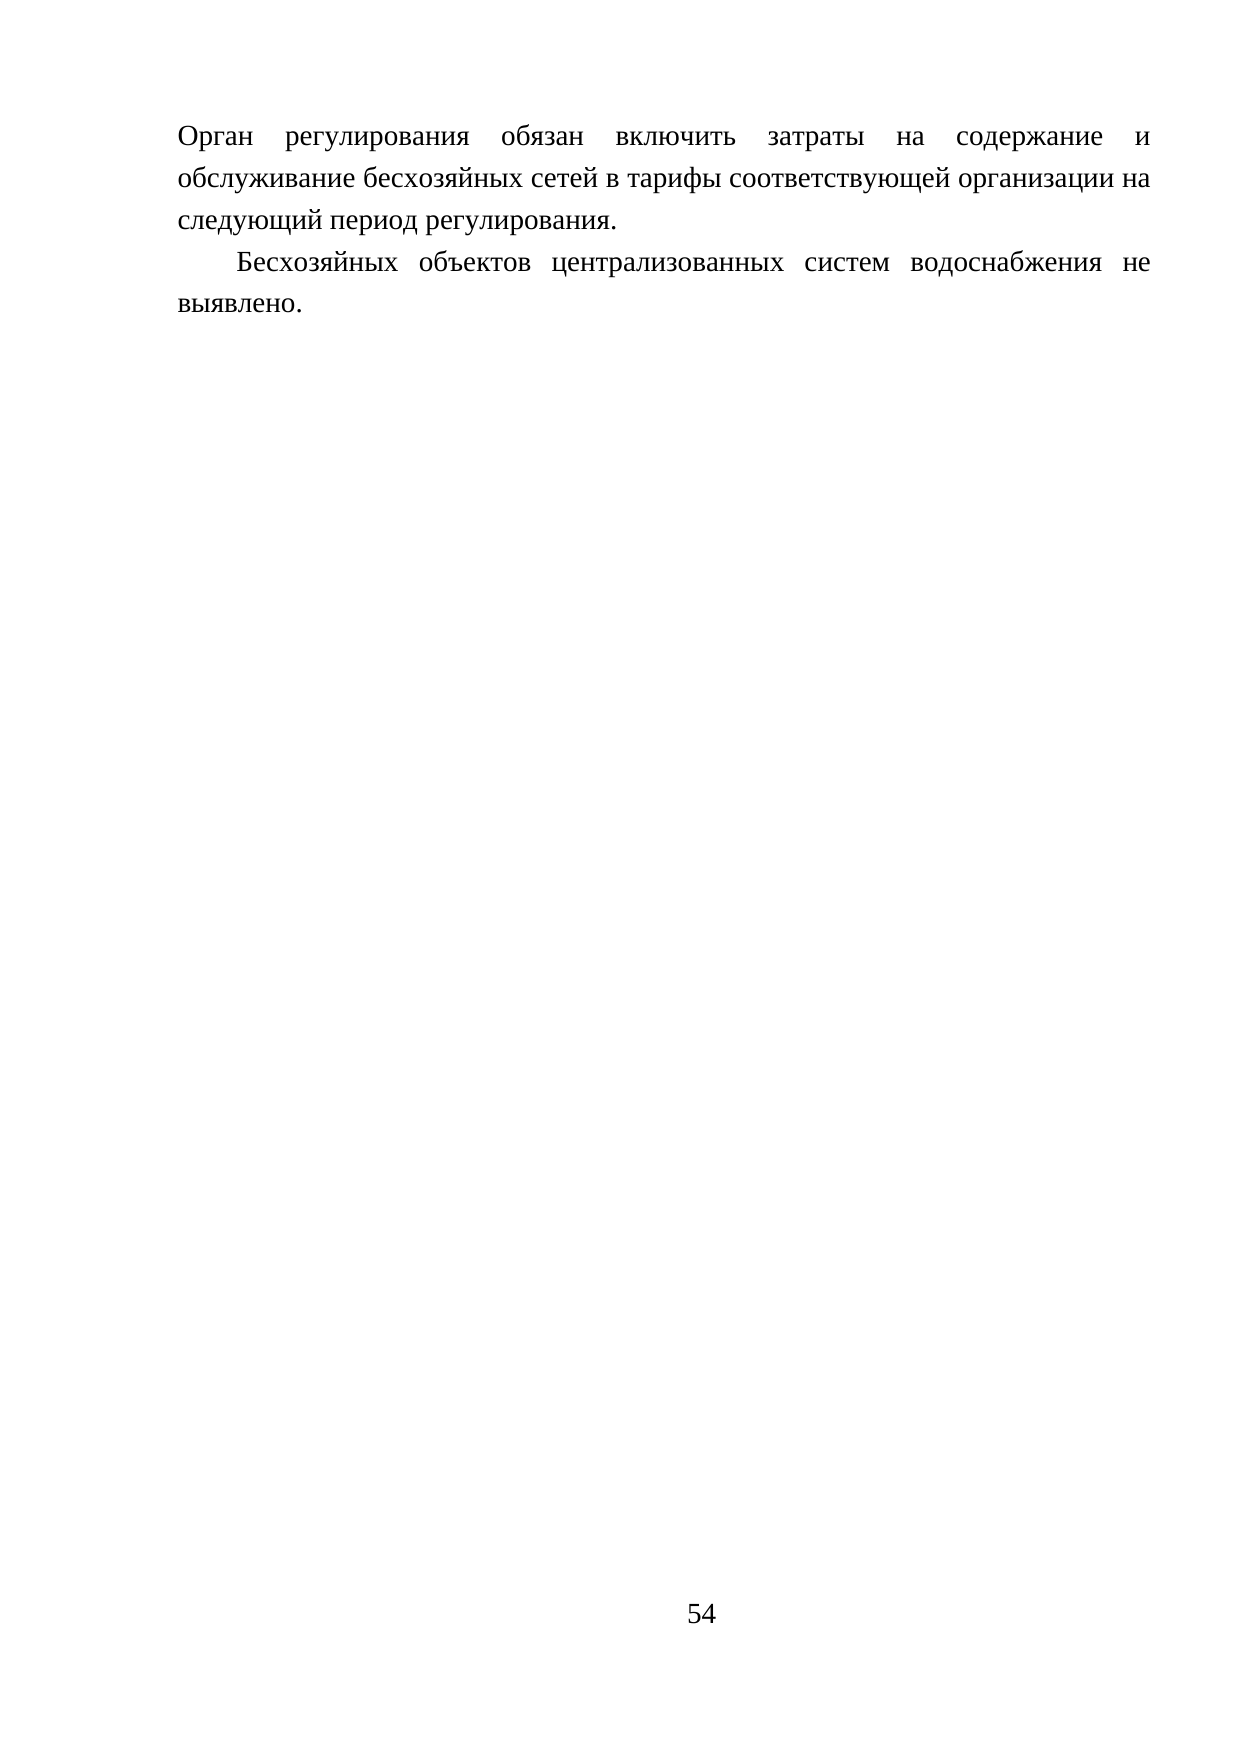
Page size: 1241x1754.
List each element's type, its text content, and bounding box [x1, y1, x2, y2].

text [177, 118, 1152, 235]
text Бесхозяйных объектов централизованных систем водоснабжения не выявлено. [177, 244, 1152, 319]
